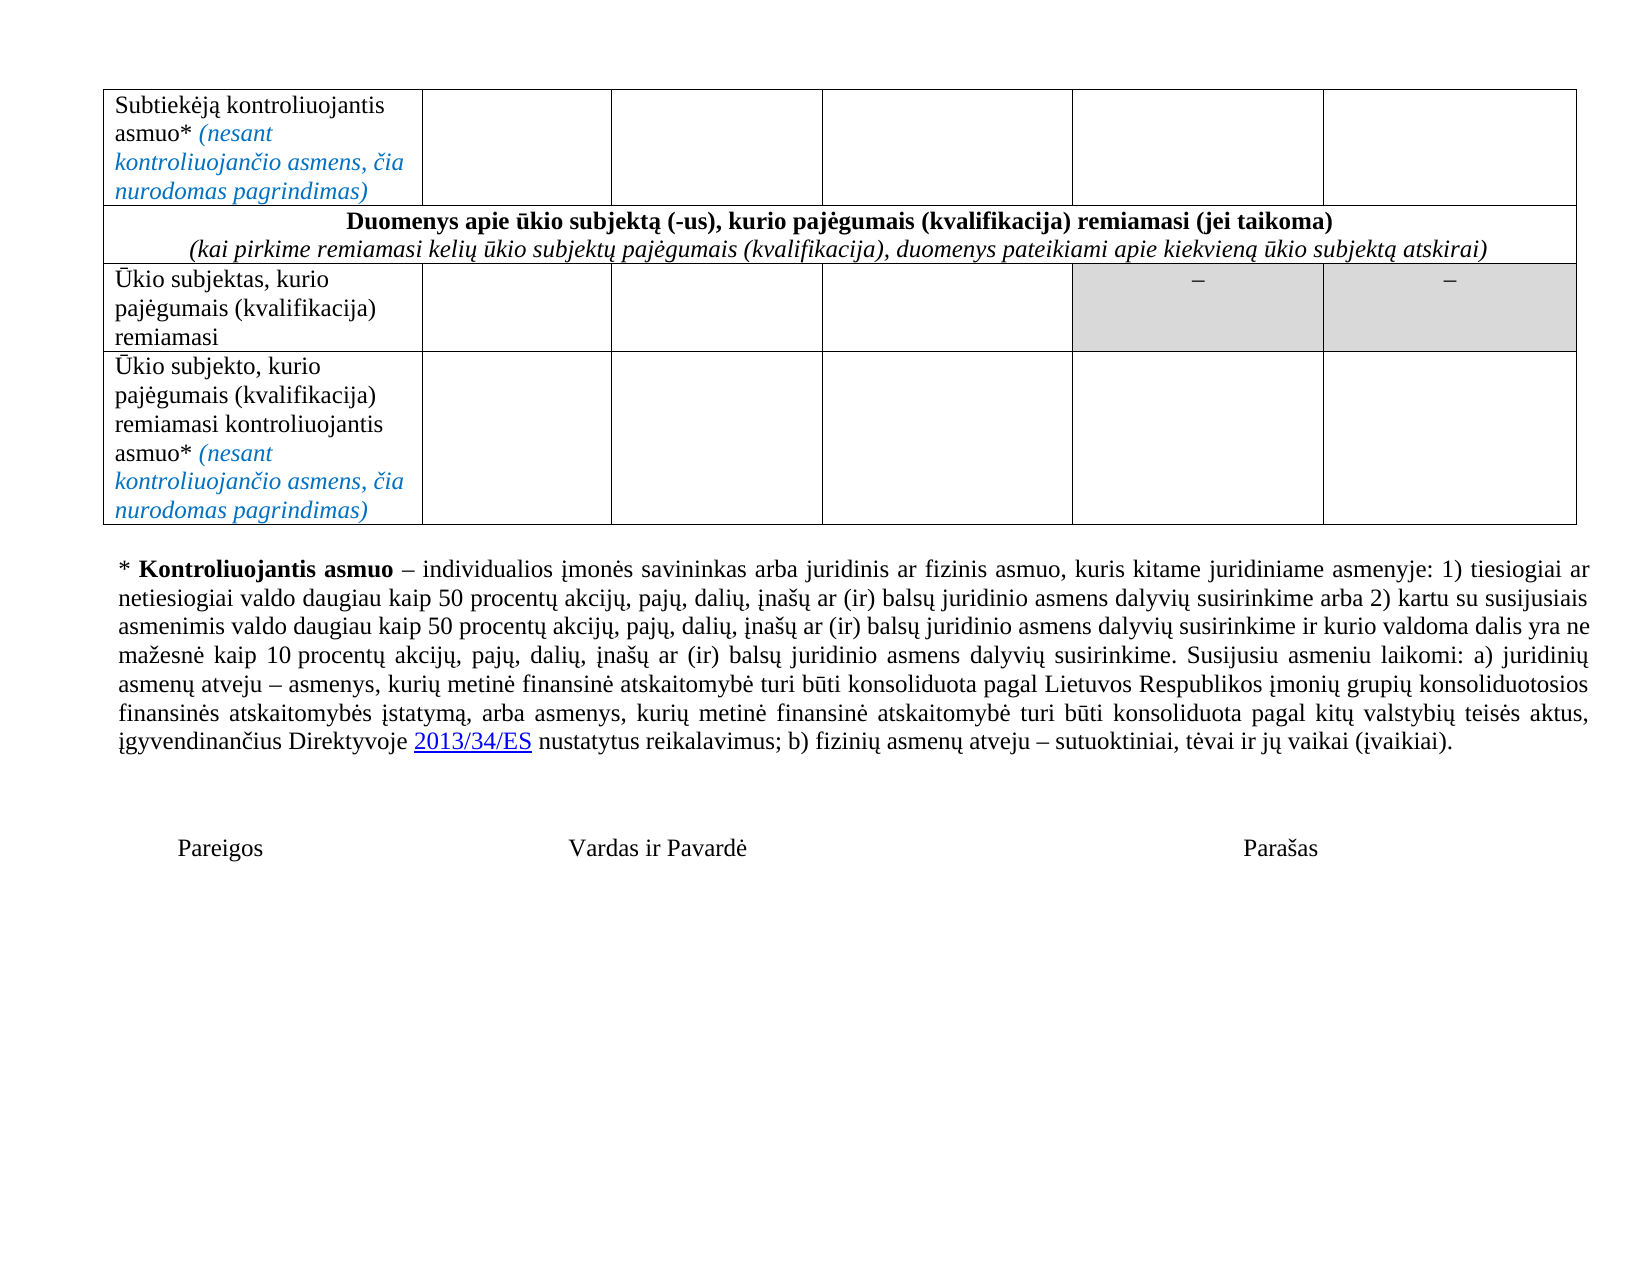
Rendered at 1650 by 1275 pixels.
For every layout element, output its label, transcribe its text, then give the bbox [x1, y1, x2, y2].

table_cell [1324, 90, 1576, 205]
table_cell [612, 90, 822, 205]
table_cell [1073, 90, 1323, 205]
table_cell [823, 264, 1072, 351]
text Pareigos Vardas ir Pavardė Parašas [177, 833, 1591, 862]
table_cell [612, 352, 822, 524]
table_cell Subtiekėją kontroliuojantis asmuo* (nesant kontroliuojančio asmens, čia nurodomas pagrindimas) [104, 90, 422, 205]
table_cell [823, 90, 1072, 205]
table_cell – [1073, 264, 1323, 351]
table_cell [423, 352, 611, 524]
table_cell [612, 264, 822, 351]
table_cell Ūkio subjekto, kurio pajėgumais (kvalifikacija) remiamasi kontroliuojantis asmuo* (nesant kontroliuojančio asmens, čia nurodomas pagrindimas) [104, 352, 422, 524]
list * Kontroliuojantis asmuo – individualios įmonės savininkas arba juridinis ar fizinis asmuo, kuris kitame juridiniame asmenyje: 1) tiesiogiai ar netiesiogiai valdo daugiau kaip 50 procentų akcijų, pajų, dalių, įnašų ar (ir) balsų juridinio asmens dalyvių susirinkime arba 2) kartu su susijusiais asmenimis valdo daugiau kaip 50 procentų akcijų, pajų, dalių, įnašų ar (ir) balsų juridinio asmens dalyvių susirinkime ir kurio valdoma dalis yra ne mažesnė kaip 10 procentų akcijų, pajų, dalių, įnašų ar (ir) balsų juridinio asmens dalyvių susirinkime. Susijusiu asmeniu laikomi: a) juridinių asmenų atveju – asmenys, kurių metinė finansinė atskaitomybė turi būti konsoliduota pagal Lietuvos Respublikos įmonių grupių konsoliduotosios finansinės atskaitomybės įstatymą, arba asmenys, kurių metinė finansinė atskaitomybė turi būti konsoliduota pagal kitų valstybių teisės aktus, įgyvendinančius Direktyvoje 2013/34/ES nustatytus reikalavimus; b) fizinių asmenų atveju – sutuoktiniai, tėvai ir jų vaikai (įvaikiai). [118, 554, 1591, 755]
table_cell [1073, 352, 1323, 524]
table_cell [1324, 352, 1576, 524]
table_cell [423, 264, 611, 351]
table_cell [823, 352, 1072, 524]
table_cell – [1324, 264, 1576, 351]
table_cell Ūkio subjektas, kurio pajėgumais (kvalifikacija) remiamasi [104, 264, 422, 351]
table_cell [423, 90, 611, 205]
table_cell Duomenys apie ūkio subjektą (-us), kurio pajėgumais (kvalifikacija) remiamasi (jei taikoma) (kai pirkime remiamasi kelių ūkio subjektų pajėgumais (kvalifikacija), duomenys pateikiami apie kiekvieną ūkio subjektą atskirai) [104, 206, 1576, 263]
